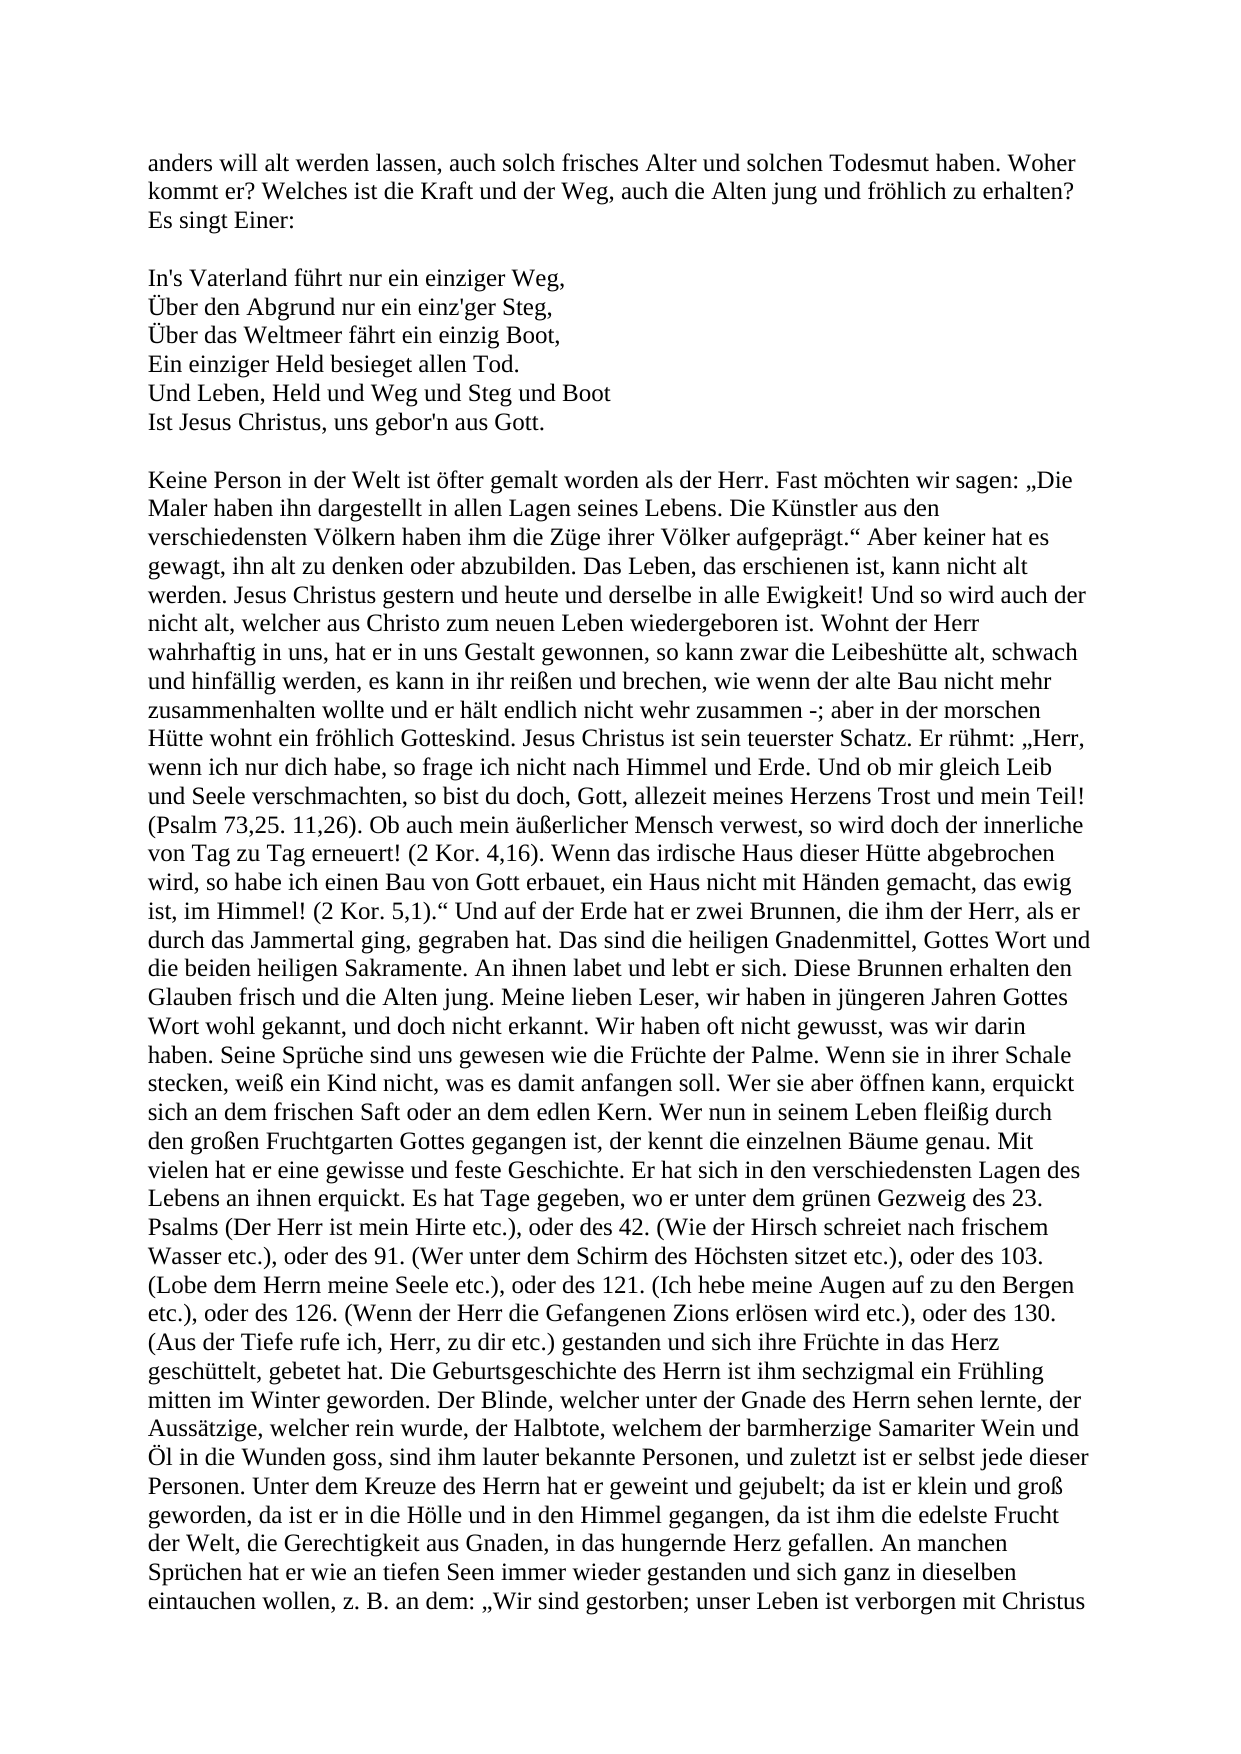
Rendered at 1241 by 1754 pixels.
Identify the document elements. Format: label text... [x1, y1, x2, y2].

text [148, 148, 1093, 234]
text In's Vaterland führt nur ein einziger Weg, Über den Abgrund nur ein einz'ger Steg, Über das Weltmeer fährt ein einzig Boot, Ein einziger Held besieget allen Tod. Und Leben, Held und Weg und Steg und Boot Ist Jesus Christus, uns gebor'n aus Gott. [148, 263, 1093, 436]
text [148, 465, 1093, 1615]
